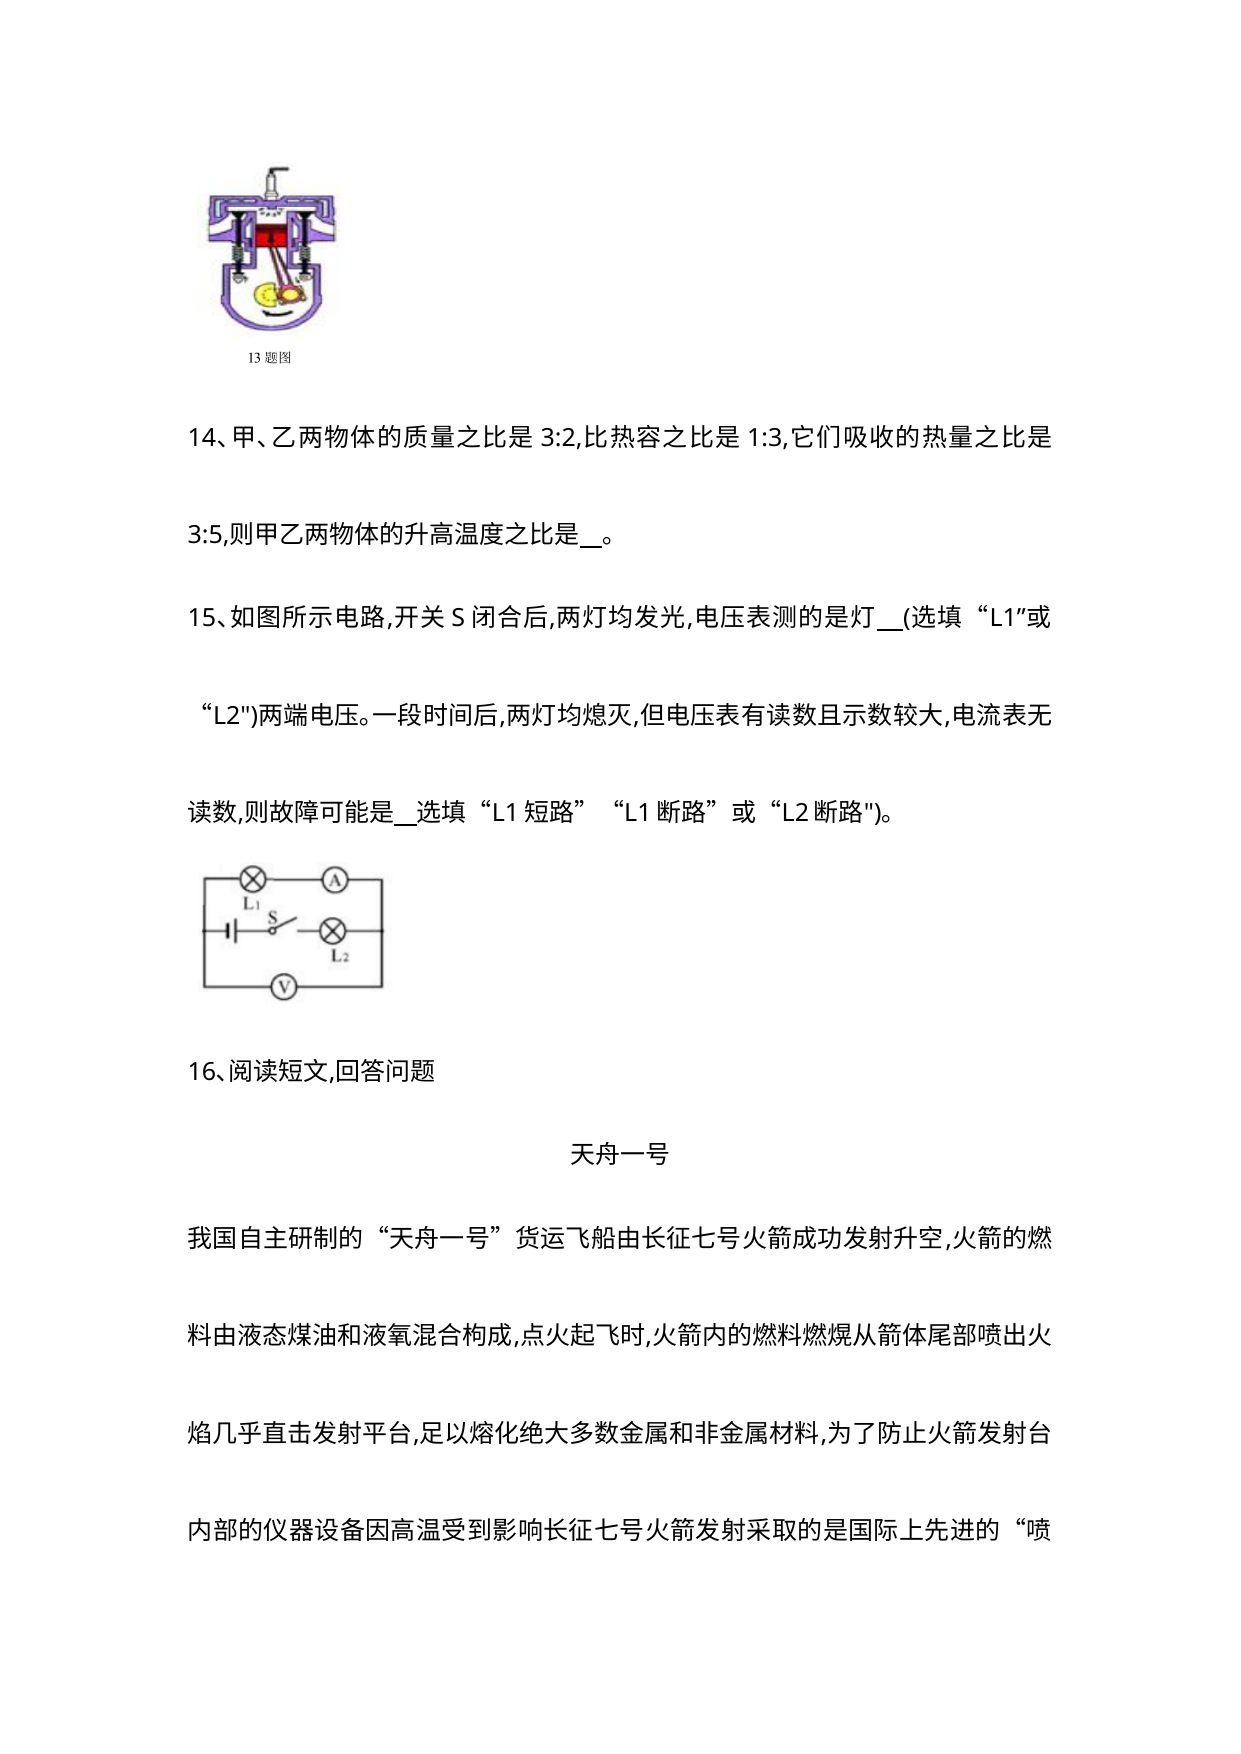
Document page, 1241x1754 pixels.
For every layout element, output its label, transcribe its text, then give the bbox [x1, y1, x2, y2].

text 天舟一号 [187, 1121, 1053, 1186]
text 16､阅读短文,回答问题 [187, 1037, 1053, 1102]
text 15､如图所示电路,开关S闭合后,两灯均发光,电压表测的是灯 (选填“L1”或“L2")两端电压｡一段时间后,两灯均熄灭,但电压表有读数且示数较大,电流表无读数,则故障可能是 选填“L1短路”“L1断路”或“L2断路")｡ [187, 583, 1053, 843]
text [187, 1204, 1053, 1561]
text 14､甲､乙两物体的质量之比是3:2,比热容之比是1:3,它们吸收的热量之比是3:5,则甲乙两物体的升高温度之比是 ｡ [187, 403, 1053, 565]
picture [187, 861, 397, 1013]
picture [187, 162, 344, 364]
